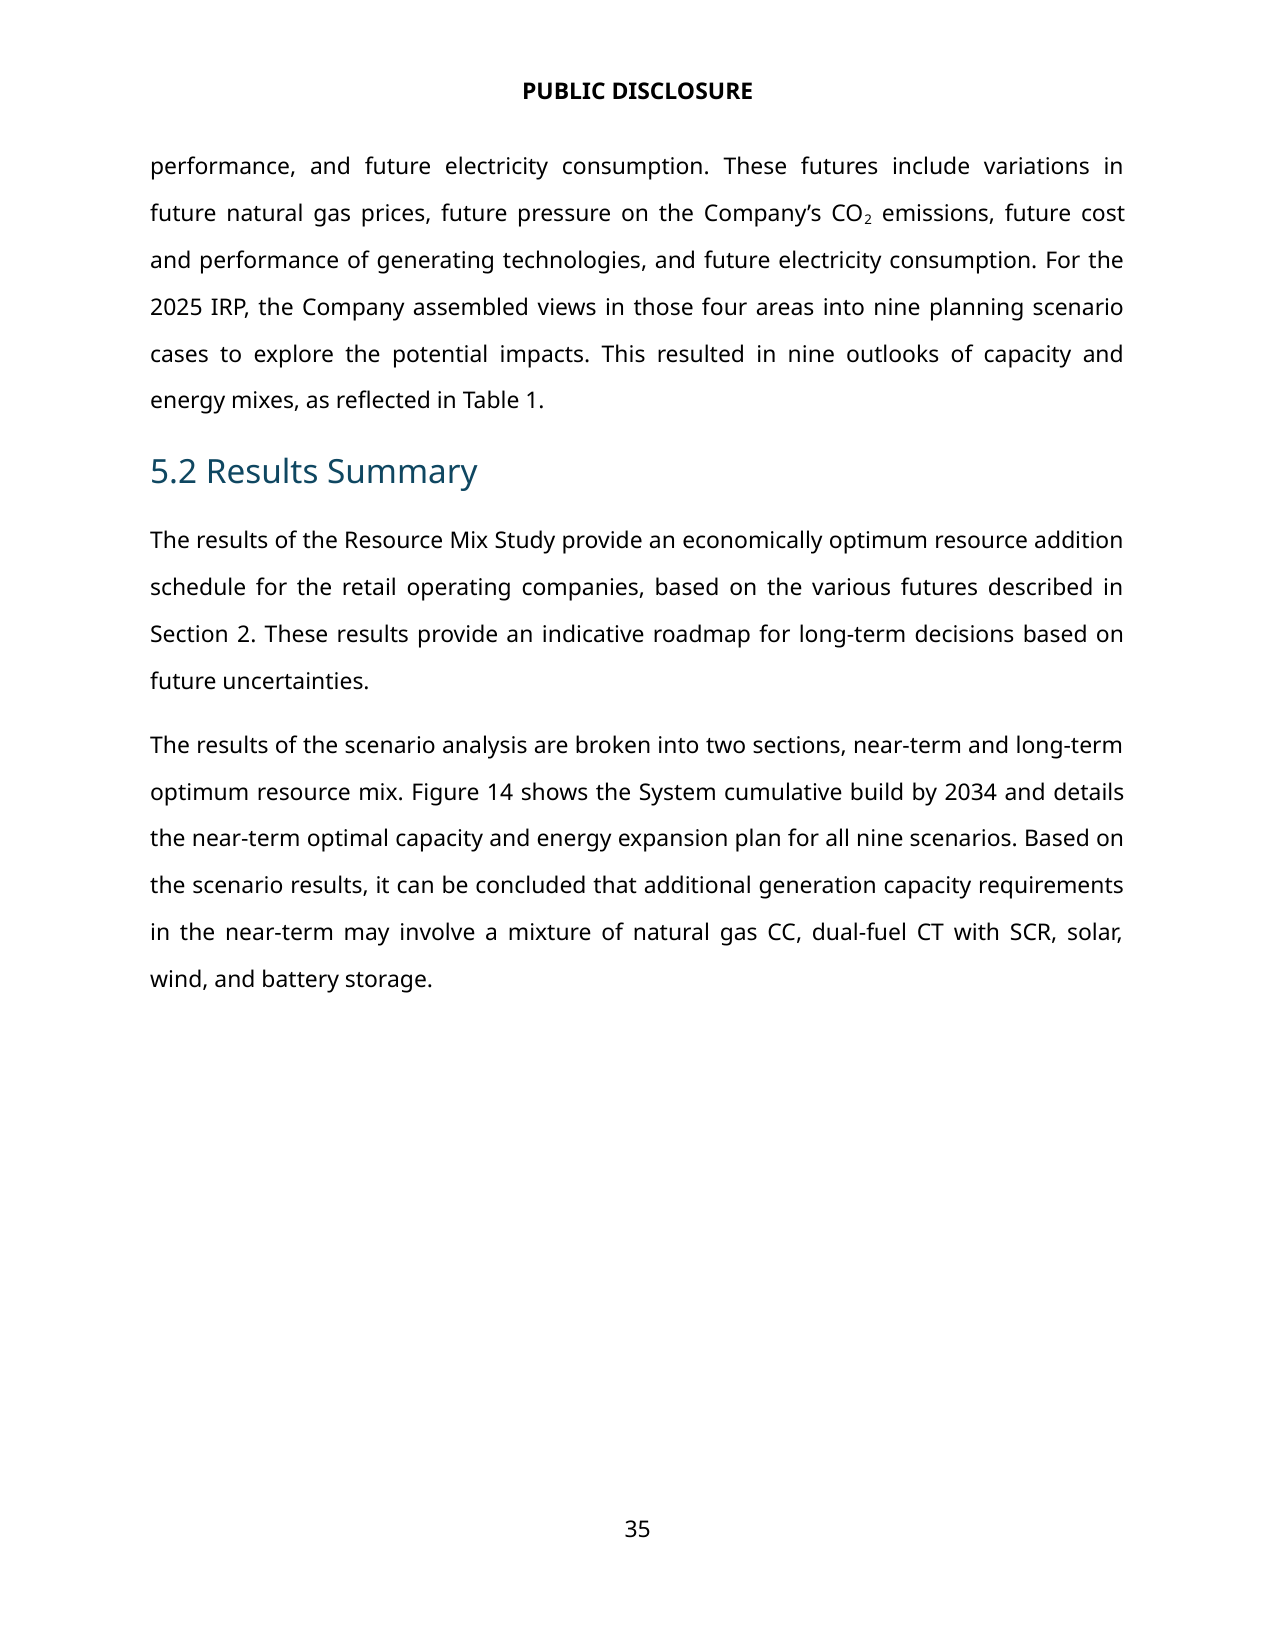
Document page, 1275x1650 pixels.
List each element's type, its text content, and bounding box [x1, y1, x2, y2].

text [150, 150, 1125, 416]
subtitle 5.2 Results Summary [150, 448, 1125, 493]
text The results of the scenario analysis are broken into two sections, near-term and long-term optimum resource mix. Figure 14 shows the System cumulative build by 2034 and details the near-term optimal capacity and energy expansion plan for all nine scenarios. Based on the scenario results, it can be concluded that additional generation capacity requirements in the near-term may involve a mixture of natural gas CC, dual-fuel CT with SCR, solar, wind, and battery storage. [150, 728, 1125, 994]
text The results of the Resource Mix Study provide an economically optimum resource addition schedule for the retail operating companies, based on the various futures described in Section 2. These results provide an indicative roadmap for long-term decisions based on future uncertainties. [150, 524, 1125, 696]
